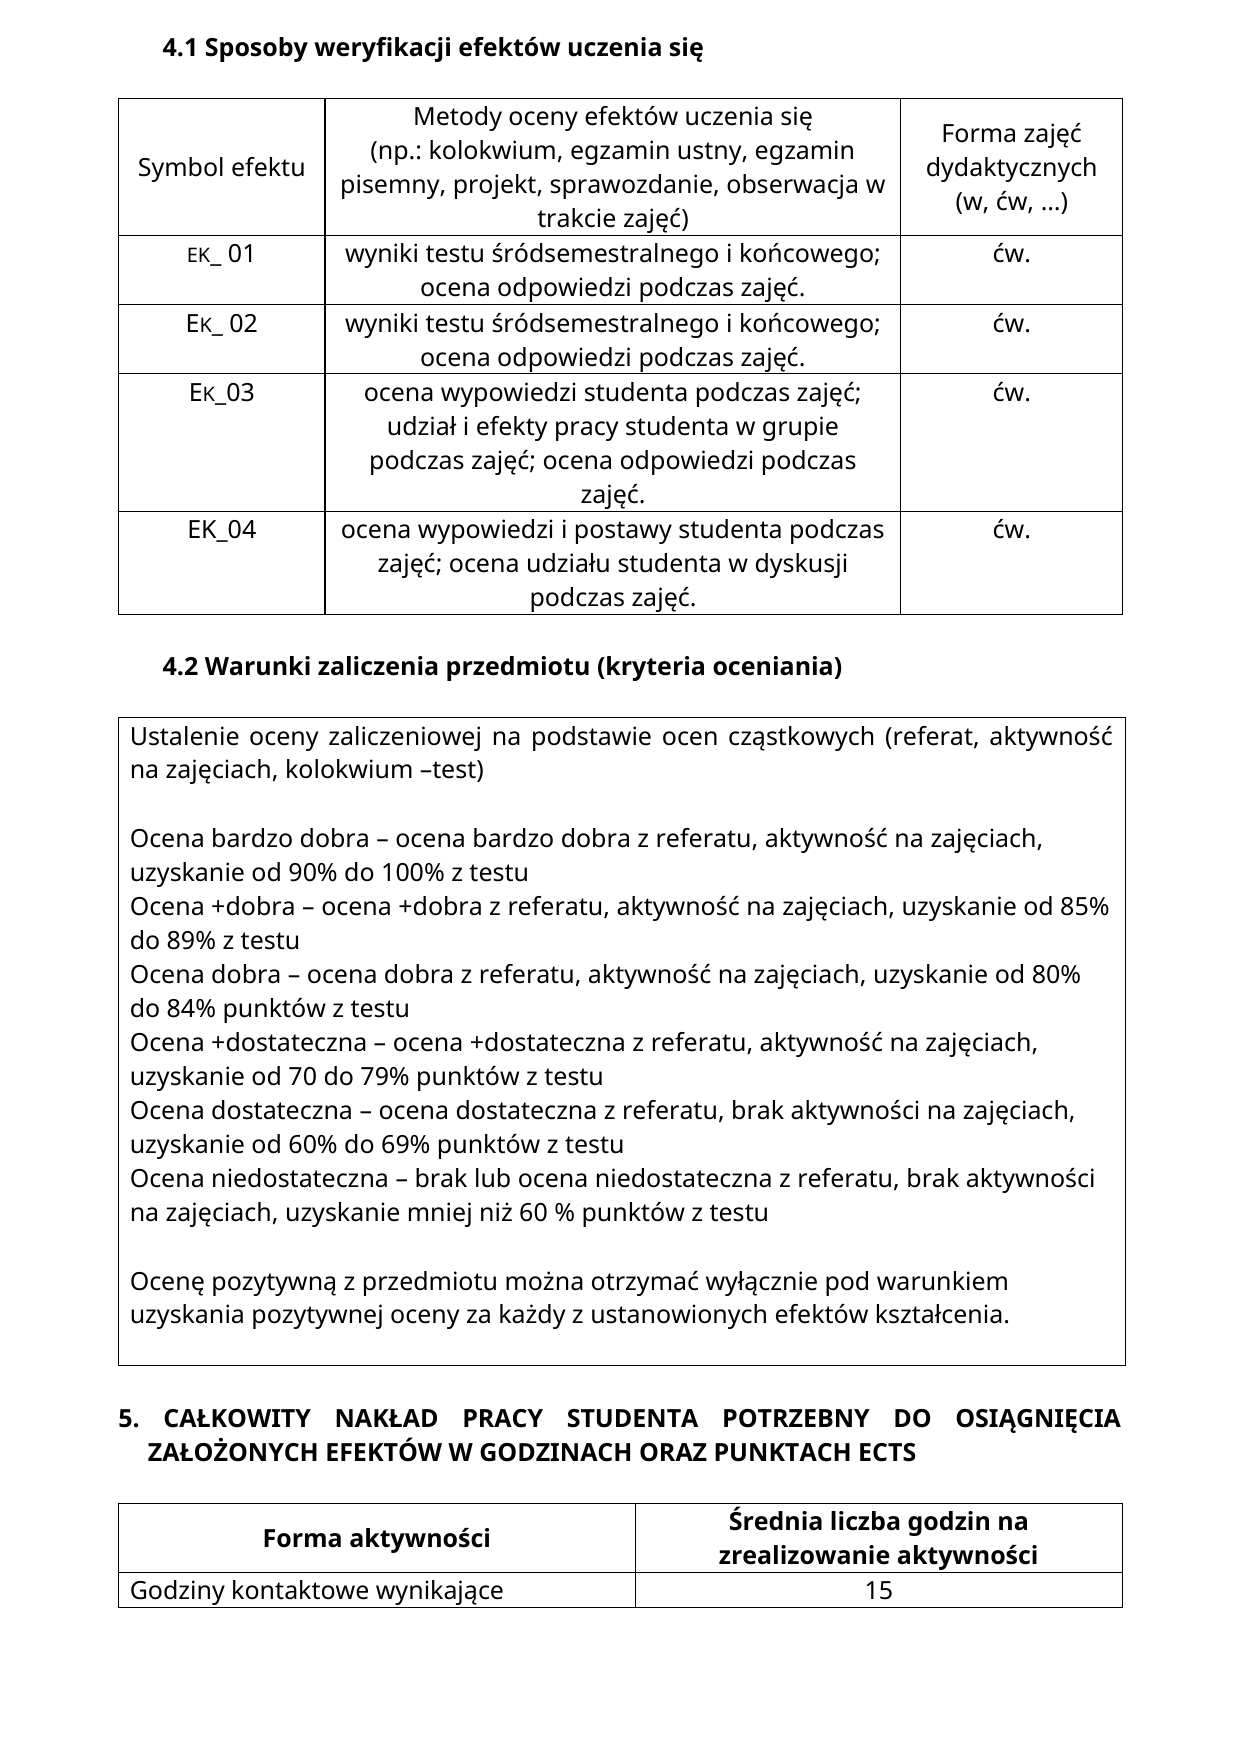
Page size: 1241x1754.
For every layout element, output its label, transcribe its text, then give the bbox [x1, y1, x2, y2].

table_header Symbol efektu [119, 99, 324, 235]
text 5. CAŁKOWITY NAKŁAD PRACY STUDENTA POTRZEBNY DO OSIĄGNIĘCIA ZAŁOŻONYCH EFEKTÓW W GODZINACH ORAZ PUNKTACH ECTS [118, 1400, 1122, 1468]
table_cell ćw. [901, 512, 1122, 614]
table_cell wyniki testu śródsemestralnego i końcowego; ocena odpowiedzi podczas zajęć. [326, 236, 900, 304]
table_cell wyniki testu śródsemestralnego i końcowego; ocena odpowiedzi podczas zajęć. [326, 305, 900, 373]
table_cell 15 [636, 1573, 1122, 1607]
table_cell ćw. [901, 305, 1122, 373]
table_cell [119, 1573, 635, 1607]
table_cell Ek_ 02 [119, 305, 324, 373]
table_cell ocena wypowiedzi i postawy studenta podczas zajęć; ocena udziału studenta w dyskusji podczas zajęć. [326, 512, 900, 614]
table_header Forma aktywności [119, 1504, 635, 1572]
text 4.2 Warunki zaliczenia przedmiotu (kryteria oceniania) [162, 649, 1122, 683]
table_cell ćw. [901, 236, 1122, 304]
table_header Metody oceny efektów uczenia się (np.: kolokwium, egzamin ustny, egzamin pisemny, projekt, sprawozdanie, obserwacja w trakcie zajęć) [326, 99, 900, 235]
table_header Ustalenie oceny zaliczeniowej na podstawie ocen cząstkowych (referat, aktywność na zajęciach, kolokwium –test) Ocena bardzo dobra – ocena bardzo dobra z referatu, aktywność na zajęciach, uzyskanie od 90% do 100% z testu Ocena +dobra – ocena +dobra z referatu, aktywność na zajęciach, uzyskanie od 85% do 89% z testu Ocena dobra – ocena dobra z referatu, aktywność na zajęciach, uzyskanie od 80% do 84% punktów z testu Ocena +dostateczna – ocena +dostateczna z referatu, aktywność na zajęciach, uzyskanie od 70 do 79% punktów z testu Ocena dostateczna – ocena dostateczna z referatu, brak aktywności na zajęciach, uzyskanie od 60% do 69% punktów z testu Ocena niedostateczna – brak lub ocena niedostateczna z referatu, brak aktywności na zajęciach, uzyskanie mniej niż 60 % punktów z testu Ocenę pozytywną z przedmiotu można otrzymać wyłącznie pod warunkiem uzyskania pozytywnej oceny za każdy z ustanowionych efektów kształcenia. [119, 718, 1125, 1365]
text 4.1 Sposoby weryfikacji efektów uczenia się [162, 29, 1122, 64]
table_cell Ek_03 [119, 374, 324, 511]
table_cell ocena wypowiedzi studenta podczas zajęć; udział i efekty pracy studenta w grupie podczas zajęć; ocena odpowiedzi podczas zajęć. [326, 374, 900, 511]
table_cell ćw. [901, 374, 1122, 511]
table_cell ek_ 01 [119, 236, 324, 304]
table_header Forma zajęć dydaktycznych (w, ćw, …) [901, 99, 1122, 235]
table_cell EK_04 [119, 512, 324, 614]
table_header Średnia liczba godzin na zrealizowanie aktywności [636, 1504, 1122, 1572]
